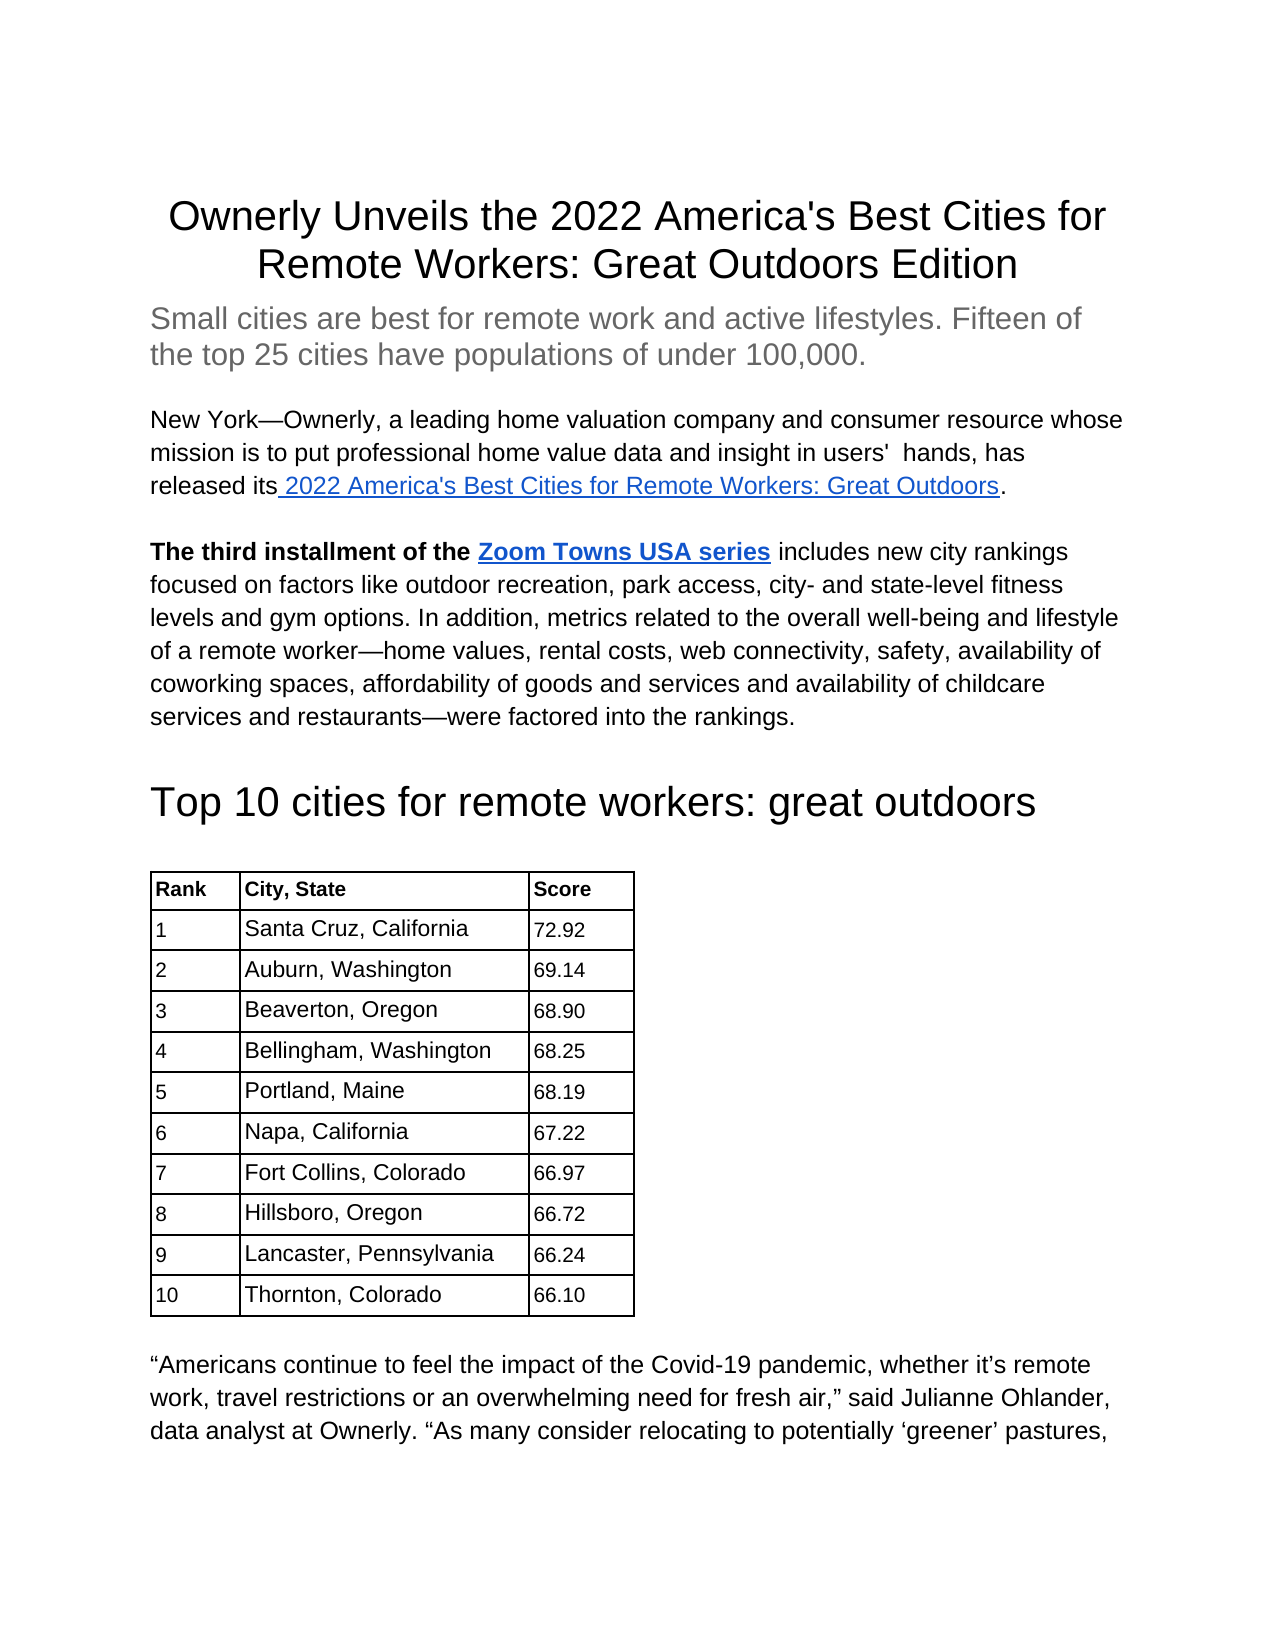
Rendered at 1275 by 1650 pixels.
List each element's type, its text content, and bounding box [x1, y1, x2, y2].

table_cell Bellingham, Washington [241, 1033, 528, 1071]
table_cell 68.19 [530, 1073, 633, 1112]
table_cell 66.72 [530, 1195, 633, 1234]
table_header Score [530, 873, 633, 909]
table_cell Fort Collins, Colorado [241, 1155, 528, 1193]
table_cell 2 [152, 951, 239, 990]
table_cell 8 [152, 1195, 239, 1234]
text New York—Ownerly, a leading home valuation company and consumer resource whose mission is to put professional home value data and insight in users' hands, has released its 2022 America's Best Cities for Remote Workers: Great Outdoors. [150, 405, 1125, 500]
table_cell 69.14 [530, 951, 633, 990]
text The third installment of the Zoom Towns USA series includes new city rankings focused on factors like outdoor recreation, park access, city- and state-level fitness levels and gym options. In addition, metrics related to the overall well-being and lifestyle of a remote worker—home values, rental costs, web connectivity, safety, availability of coworking spaces, affordability of goods and services and availability of childcare services and restaurants—were factored into the rankings. [150, 537, 1125, 731]
table_cell Santa Cruz, California [241, 911, 528, 949]
table_cell 72.92 [530, 911, 633, 949]
table_cell 1 [152, 911, 239, 949]
table_cell Auburn, Washington [241, 951, 528, 990]
table_header City, State [241, 873, 528, 909]
table_cell 68.25 [530, 1033, 633, 1071]
subtitle Small cities are best for remote work and active lifestyles. Fifteen of the top 25 cities have populations of under 100,000. [150, 300, 1125, 372]
table_cell 5 [152, 1073, 239, 1112]
table_cell 67.22 [530, 1114, 633, 1152]
table_cell Lancaster, Pennsylvania [241, 1236, 528, 1274]
table_cell 10 [152, 1276, 239, 1315]
table_cell Thornton, Colorado [241, 1276, 528, 1315]
table_cell Beaverton, Oregon [241, 992, 528, 1031]
table_cell Hillsboro, Oregon [241, 1195, 528, 1234]
table_cell 66.97 [530, 1155, 633, 1193]
subtitle Ownerly Unveils the 2022 America's Best Cities for Remote Workers: Great Outdoors Edition [150, 192, 1125, 287]
table_cell 7 [152, 1155, 239, 1193]
table_cell Portland, Maine [241, 1073, 528, 1112]
table_cell 66.10 [530, 1276, 633, 1315]
table_cell 68.90 [530, 992, 633, 1031]
table_cell Napa, California [241, 1114, 528, 1152]
table_cell 6 [152, 1114, 239, 1152]
table_cell 3 [152, 992, 239, 1031]
table_cell 9 [152, 1236, 239, 1274]
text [150, 1350, 1125, 1445]
table_cell 4 [152, 1033, 239, 1071]
table_cell 66.24 [530, 1236, 633, 1274]
table_header Rank [152, 873, 239, 909]
subtitle Top 10 cities for remote workers: great outdoors [150, 777, 1125, 825]
